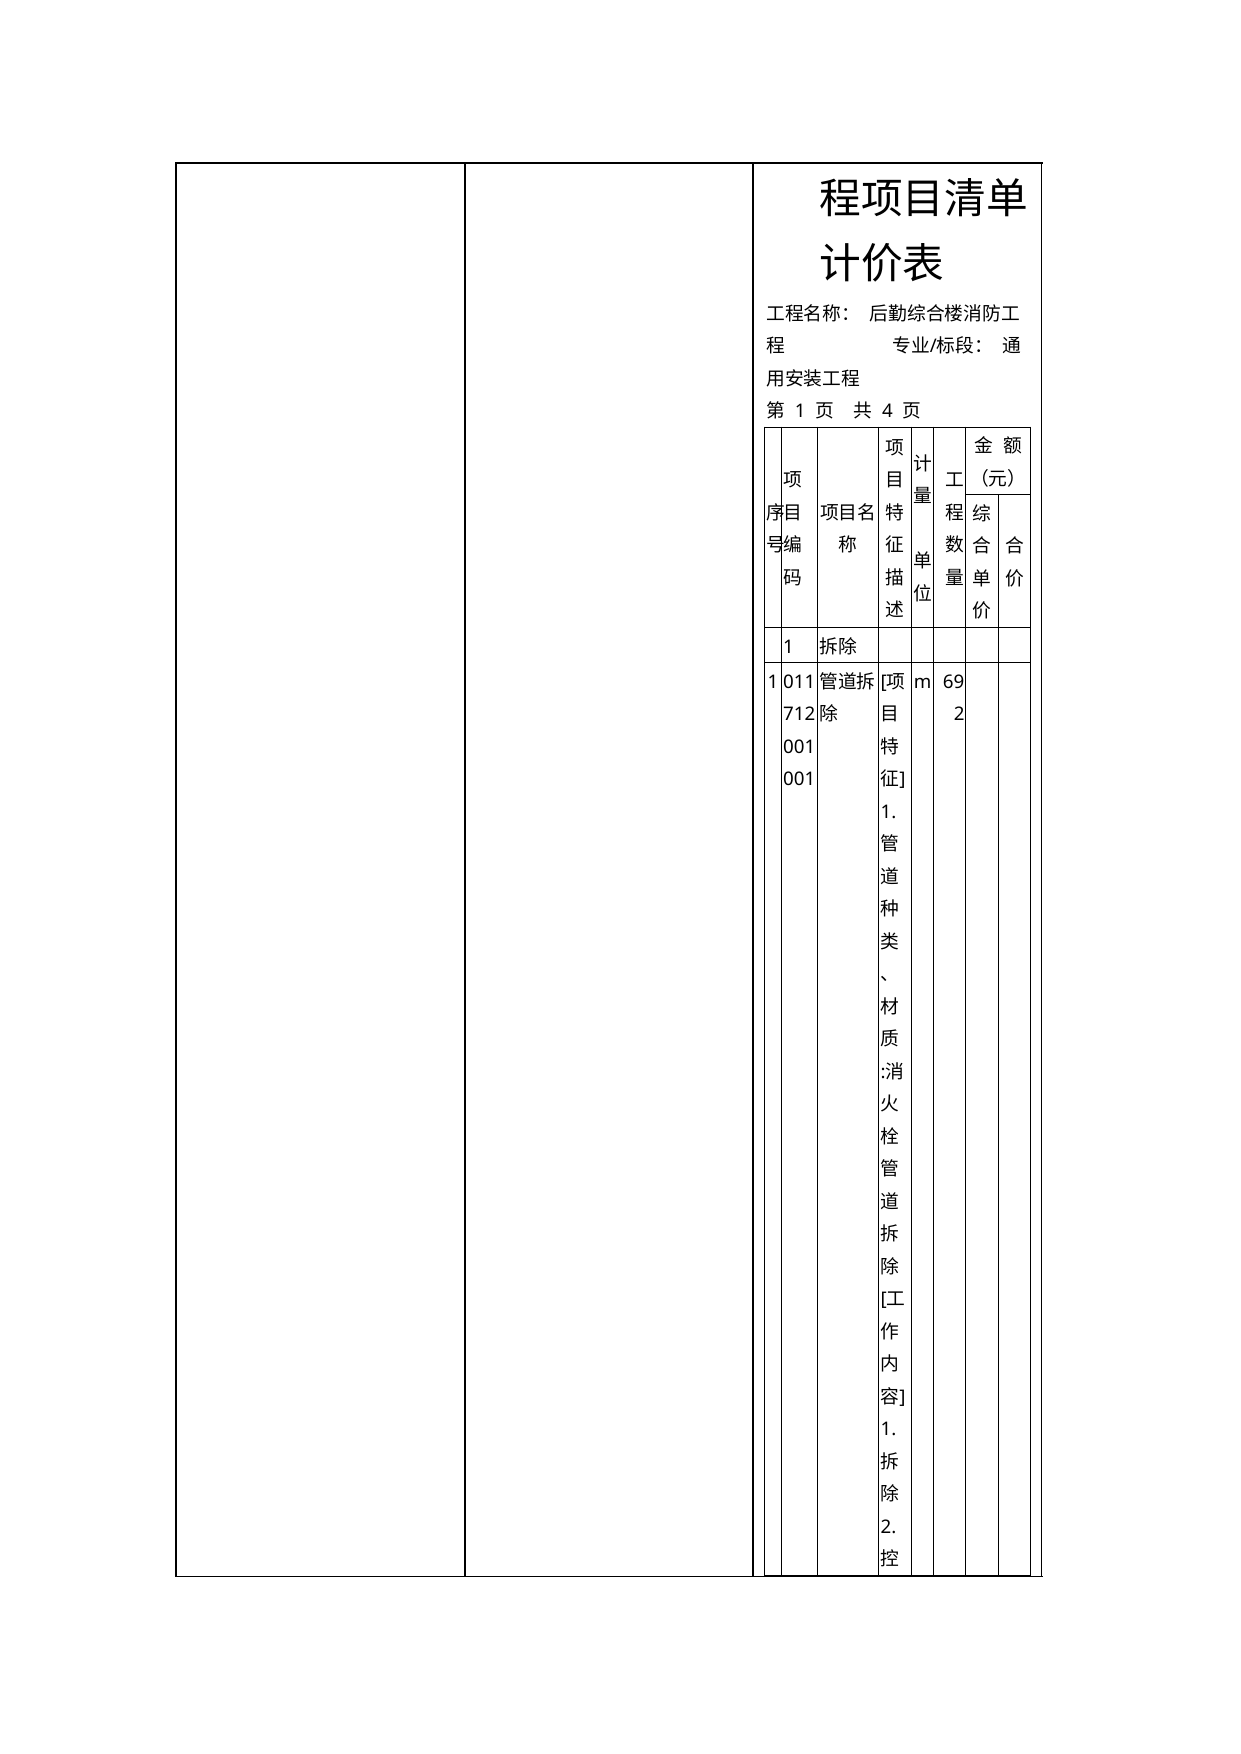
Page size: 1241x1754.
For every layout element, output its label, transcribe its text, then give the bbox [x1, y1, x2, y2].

table_cell 1 [177, 164, 464, 1576]
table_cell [754, 164, 1041, 1576]
table_cell [466, 164, 752, 1576]
